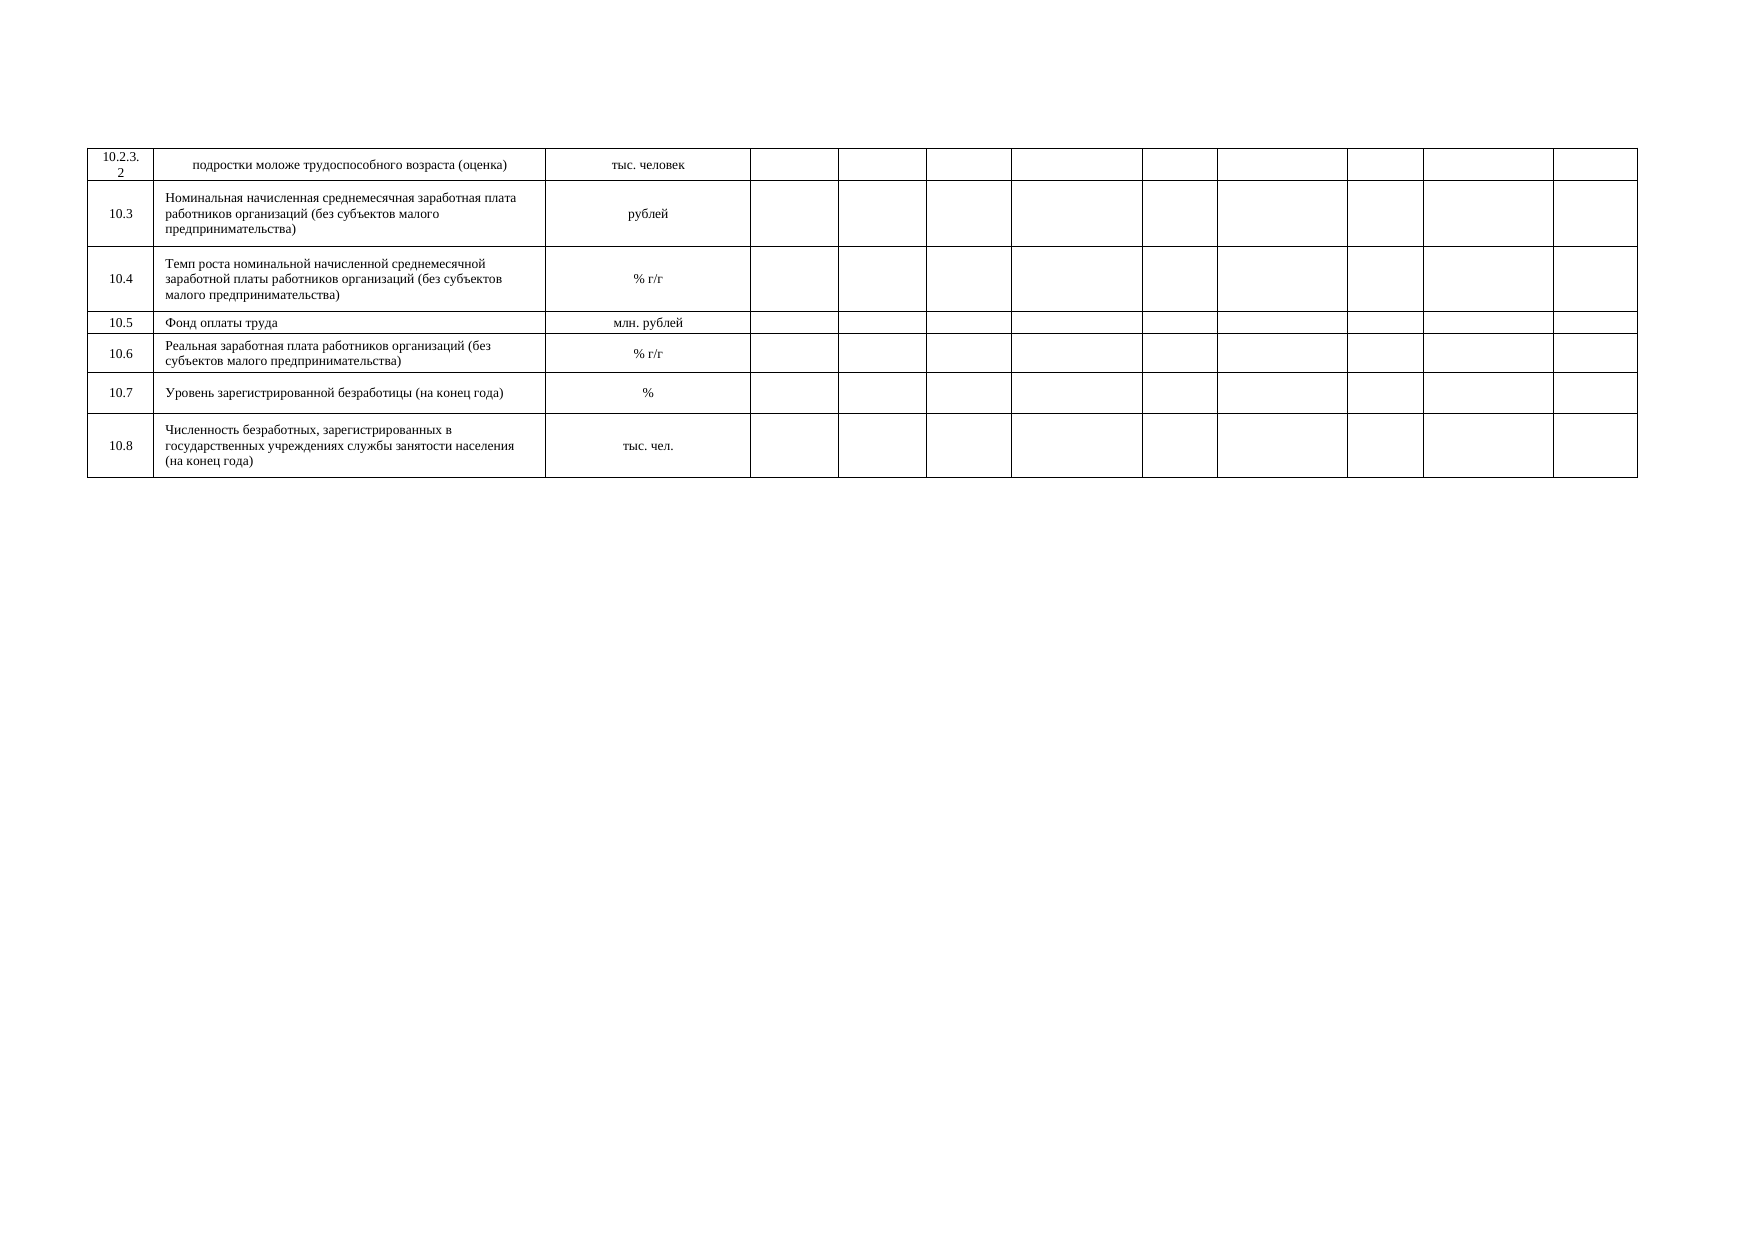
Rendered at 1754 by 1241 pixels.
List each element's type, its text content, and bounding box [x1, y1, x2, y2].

table_cell [751, 373, 838, 413]
table_cell 10.7 [88, 373, 153, 413]
table_cell [1348, 149, 1423, 180]
table_cell [839, 149, 926, 180]
table_cell [1424, 373, 1553, 413]
table_cell [1143, 247, 1217, 311]
table_cell Уровень зарегистрированной безработицы (на конец года) [154, 373, 545, 413]
table_cell [1012, 312, 1142, 333]
table_cell [1348, 247, 1423, 311]
table_cell 10.5 [88, 312, 153, 333]
table_cell [839, 247, 926, 311]
table_cell [1424, 414, 1553, 477]
table_cell [1348, 414, 1423, 477]
table_cell тыс. чел. [546, 414, 750, 477]
table_cell [927, 181, 1011, 246]
table_cell [927, 149, 1011, 180]
table_cell [1012, 247, 1142, 311]
table_cell [1143, 414, 1217, 477]
table_cell [927, 334, 1011, 372]
table_cell [1424, 181, 1553, 246]
table_cell [839, 373, 926, 413]
table_cell % [546, 373, 750, 413]
table_cell [751, 247, 838, 311]
table_cell [751, 334, 838, 372]
table_cell [1143, 312, 1217, 333]
table_cell [1424, 149, 1553, 180]
table_cell [927, 312, 1011, 333]
table_cell [1012, 149, 1142, 180]
table_cell [1424, 312, 1553, 333]
table_cell [927, 414, 1011, 477]
table_cell [1218, 149, 1347, 180]
table_cell [839, 334, 926, 372]
table_cell [1218, 334, 1347, 372]
table_cell 10.8 [88, 414, 153, 477]
table_cell [1554, 247, 1637, 311]
table_cell Номинальная начисленная среднемесячная заработная плата работников организаций (без субъектов малого предпринимательства) [154, 181, 545, 246]
table_cell [1218, 312, 1347, 333]
table_cell 10.6 [88, 334, 153, 372]
table_cell Темп роста номинальной начисленной среднемесячной заработной платы работников организаций (без субъектов малого предпринимательства) [154, 247, 545, 311]
table_cell [839, 414, 926, 477]
table_cell [1012, 414, 1142, 477]
table_cell Реальная заработная плата работников организаций (без субъектов малого предпринимательства) [154, 334, 545, 372]
table_cell [1218, 414, 1347, 477]
table_cell [751, 414, 838, 477]
table_cell [1218, 373, 1347, 413]
table_cell [1348, 312, 1423, 333]
table_cell [751, 149, 838, 180]
table_cell [1143, 149, 1217, 180]
table_cell тыс. человек [546, 149, 750, 180]
table_cell Численность безработных, зарегистрированных в государственных учреждениях службы занятости населения (на конец года) [154, 414, 545, 477]
table_cell [1554, 149, 1637, 180]
table_cell [751, 312, 838, 333]
table_cell [839, 181, 926, 246]
table_cell [1554, 414, 1637, 477]
table_cell % г/г [546, 334, 750, 372]
table_cell [1012, 334, 1142, 372]
table_cell [1218, 181, 1347, 246]
table_cell [1554, 312, 1637, 333]
table_cell 10.3 [88, 181, 153, 246]
table_cell рублей [546, 181, 750, 246]
table_cell [839, 312, 926, 333]
table_cell [1348, 181, 1423, 246]
table_cell [1143, 181, 1217, 246]
table_cell [1348, 373, 1423, 413]
table_cell [1554, 334, 1637, 372]
table_cell [1012, 373, 1142, 413]
table_cell [927, 247, 1011, 311]
table_cell [751, 181, 838, 246]
table_cell [927, 373, 1011, 413]
table_cell [1348, 334, 1423, 372]
table_cell млн. рублей [546, 312, 750, 333]
table_cell [1143, 334, 1217, 372]
table_cell [1554, 181, 1637, 246]
table_cell 10.4 [88, 247, 153, 311]
table_cell [1424, 334, 1553, 372]
table_cell [1143, 373, 1217, 413]
table_cell % г/г [546, 247, 750, 311]
table_cell Фонд оплаты труда [154, 312, 545, 333]
table_cell [1012, 181, 1142, 246]
table_cell 10.2.3.2 [88, 149, 153, 180]
table_cell подростки моложе трудоспособного возраста (оценка) [154, 149, 545, 180]
table_cell [1218, 247, 1347, 311]
table_cell [1424, 247, 1553, 311]
table_cell [1554, 373, 1637, 413]
